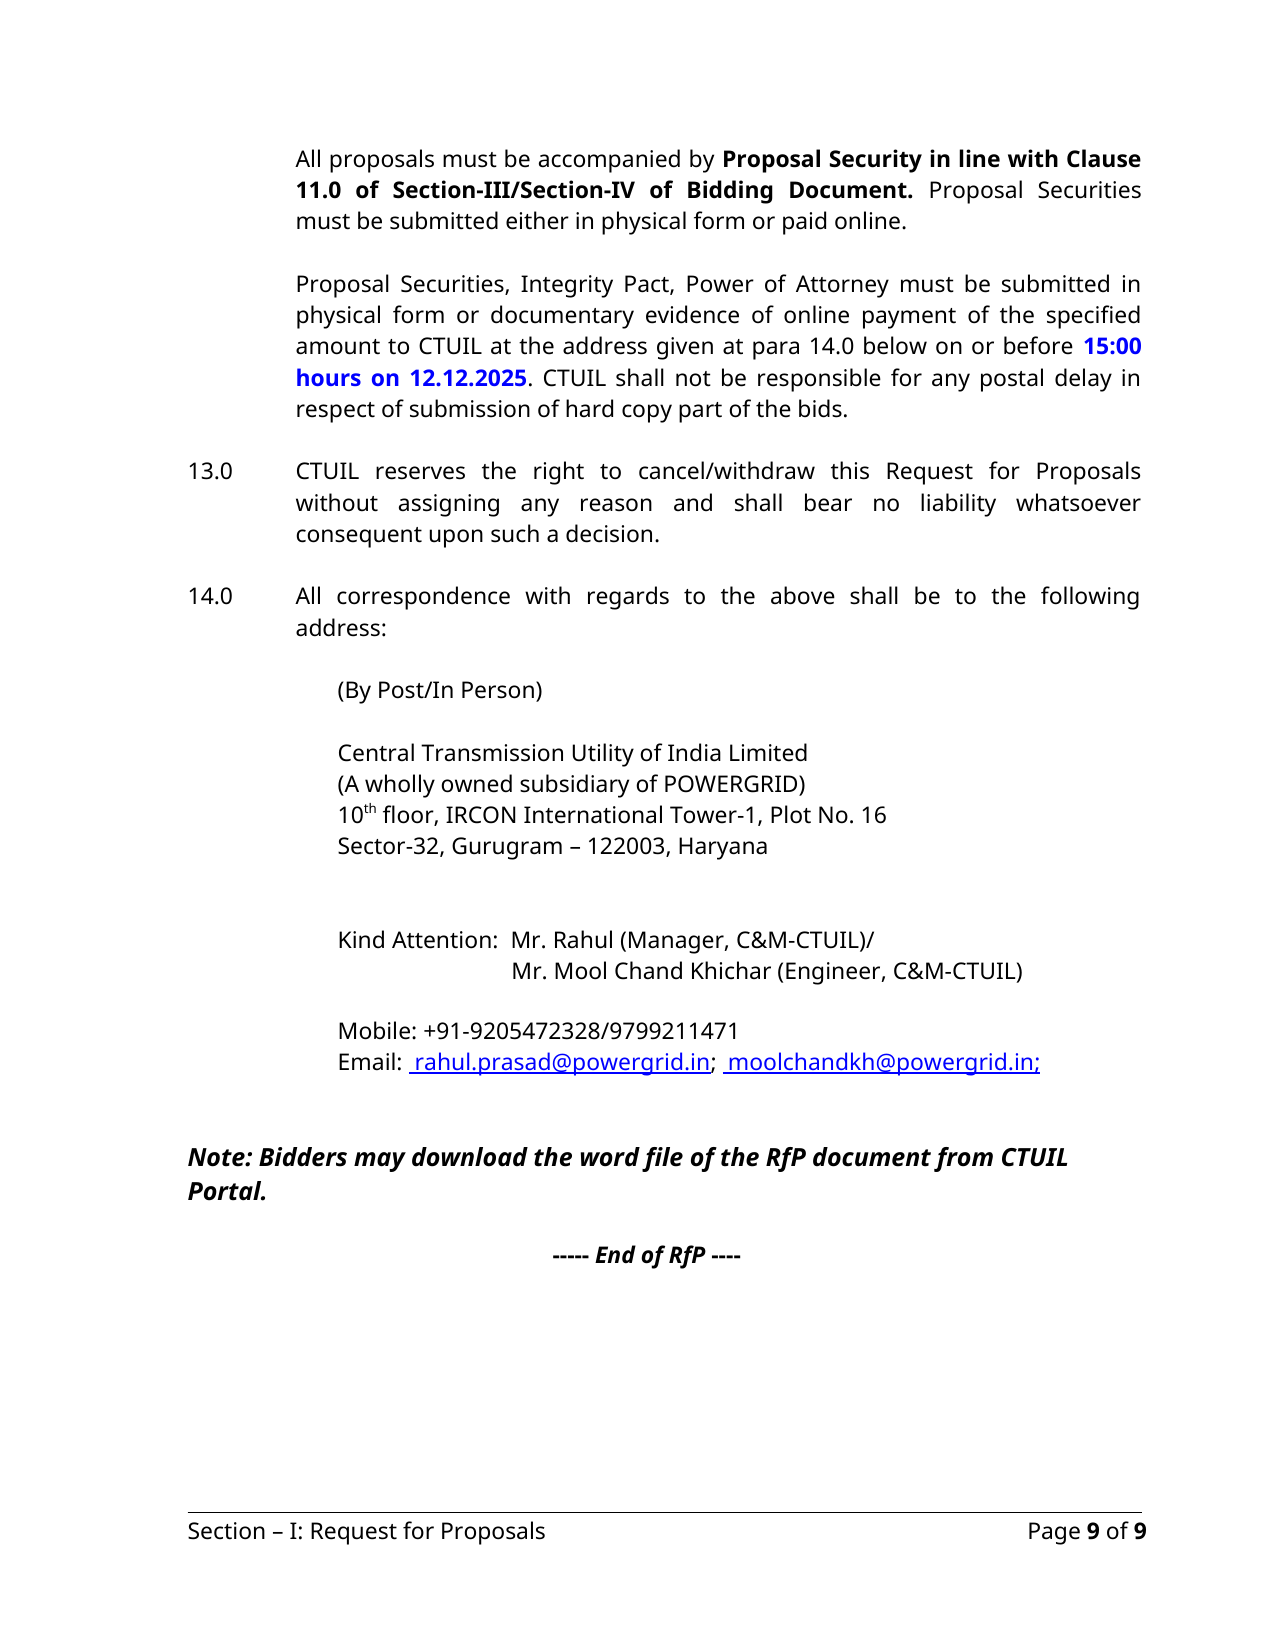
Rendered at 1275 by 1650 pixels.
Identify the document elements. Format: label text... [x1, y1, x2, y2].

text 10th floor, IRCON International Tower-1, Plot No. 16 [262, 799, 1142, 830]
list CTUIL reserves the right to cancel/withdraw this Request for Proposals without assigning any reason and shall bear no liability whatsoever consequent upon such a decision. [187, 455, 1142, 549]
text (A wholly owned subsidiary of POWERGRID) [262, 768, 1142, 799]
text Mr. Mool Chand Khichar (Engineer, C&M-CTUIL) [487, 955, 1142, 987]
list Proposal Securities, Integrity Pact, Power of Attorney must be submitted in physical form or documentary evidence of online payment of the specified amount to CTUIL at the address given at para 14.0 below on or before 15:00 hours on 12.12.2025. CTUIL shall not be responsible for any postal delay in respect of submission of hard copy part of the bids. [295, 268, 1142, 424]
text Central Transmission Utility of India Limited [262, 737, 1142, 768]
list All correspondence with regards to the above shall be to the following address: [187, 580, 1142, 643]
list All proposals must be accompanied by Proposal Security in line with Clause 11.0 of Section-III/Section-IV of Bidding Document. Proposal Securities must be submitted either in physical form or paid online. [295, 143, 1142, 237]
text ----- End of RfP ---- [187, 1239, 1142, 1270]
text (By Post/In Person) [187, 674, 1142, 705]
text Sector-32, Gurugram – 122003, Haryana [262, 830, 1142, 862]
text Mobile: +91-9205472328/9799211471 [187, 1014, 1142, 1046]
text Note: Bidders may download the word file of the RfP document from CTUIL Portal. [187, 1139, 1142, 1208]
text Kind Attention: Mr. Rahul (Manager, C&M-CTUIL)/ [262, 924, 1142, 955]
text Email: rahul.prasad@powergrid.in; moolchandkh@powergrid.in; [337, 1046, 1142, 1077]
